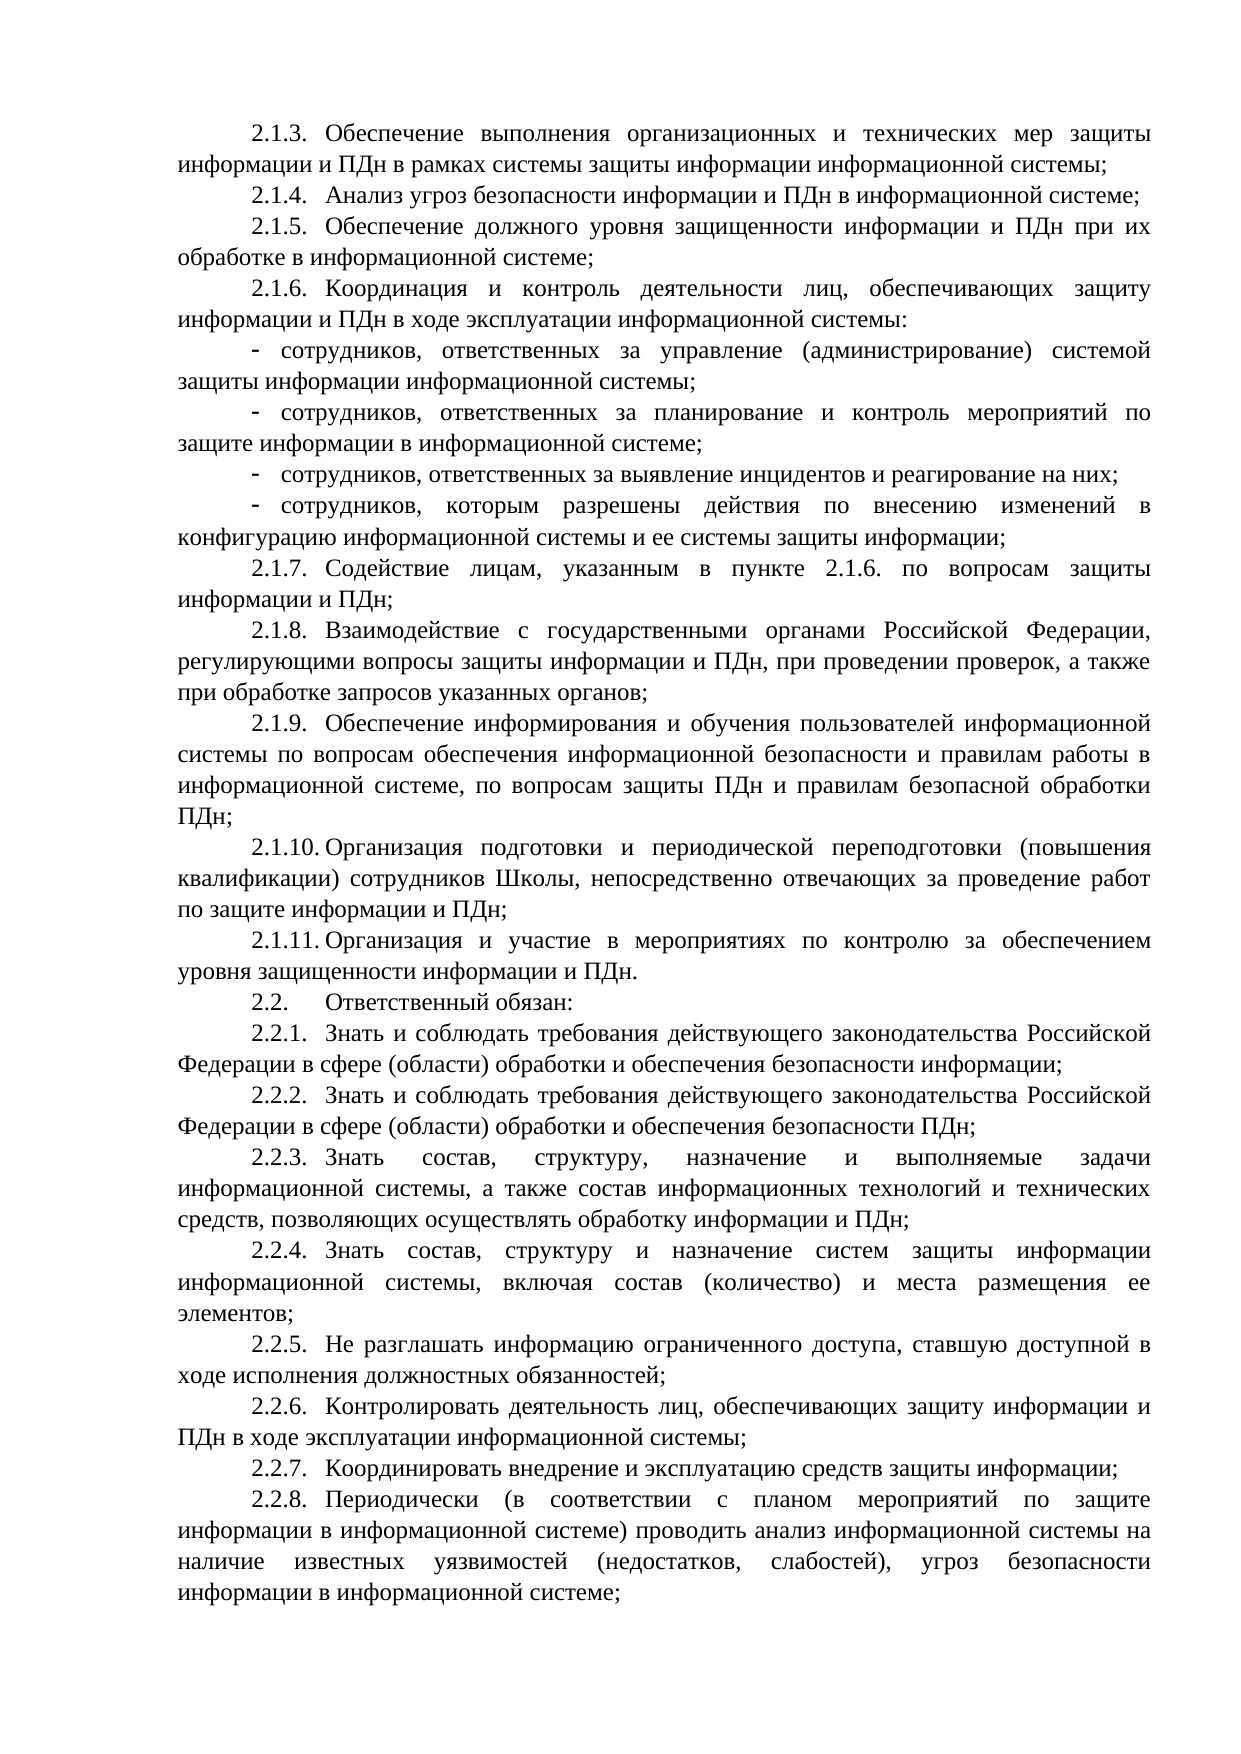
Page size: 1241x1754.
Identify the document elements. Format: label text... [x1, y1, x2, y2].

text 2.2.5. Не разглашать информацию ограниченного доступа, ставшую доступной в ходе исполнения должностных обязанностей; [177, 1329, 1152, 1388]
text 2.1.6. Координация и контроль деятельности лиц, обеспечивающих защиту информации и ПДн в ходе эксплуатации информационной системы: [177, 273, 1152, 333]
text 2.2.7. Координировать внедрение и эксплуатацию средств защиты информации; [177, 1453, 1152, 1482]
text 2.2.3. Знать состав, структуру, назначение и выполняемые задачи информационной системы, а также состав информационных технологий и технических средств, позволяющих осуществлять обработку информации и ПДн; [177, 1142, 1152, 1233]
text 2.1.5. Обеспечение должного уровня защищенности информации и ПДн при их обработке в информационной системе; [177, 211, 1152, 271]
text 2.2.1. Знать и соблюдать требования действующего законодательства Российской Федерации в сфере (области) обработки и обеспечения безопасности информации; [177, 1018, 1152, 1078]
list сотрудников, ответственных за выявление инцидентов и реагирование на них; [177, 459, 1152, 488]
text 2.1.8. Взаимодействие с государственными органами Российской Федерации, регулирующими вопросы защиты информации и ПДн, при проведении проверок, а также при обработке запросов указанных органов; [177, 615, 1152, 706]
text 2.2.2. Знать и соблюдать требования действующего законодательства Российской Федерации в сфере (области) обработки и обеспечения безопасности ПДн; [177, 1080, 1152, 1140]
text 2.1.3. Обеспечение выполнения организационных и технических мер защиты информации и ПДн в рамках системы защиты информации информационной системы; [59, 118, 1152, 178]
list сотрудников, которым разрешены действия по внесению изменений в конфигурацию информационной системы и ее системы защиты информации; [177, 491, 1152, 550]
list сотрудников, ответственных за планирование и контроль мероприятий по защите информации в информационной системе; [177, 397, 1152, 457]
text 2.1.7. Содействие лицам, указанным в пункте 2.1.6. по вопросам защиты информации и ПДн; [177, 553, 1152, 612]
text 2.2.6. Контролировать деятельность лиц, обеспечивающих защиту информации и ПДн в ходе эксплуатации информационной системы; [177, 1391, 1152, 1451]
text 2.2.4. Знать состав, структуру и назначение систем защиты информации информационной системы, включая состав (количество) и места размещения ее элементов; [177, 1236, 1152, 1326]
text 2.2. Ответственный обязан: [177, 987, 1152, 1016]
text 2.1.4. Анализ угроз безопасности информации и ПДн в информационной системе; [177, 180, 1152, 209]
text 2.1.11. Организация и участие в мероприятиях по контролю за обеспечением уровня защищенности информации и ПДн. [177, 925, 1152, 985]
text 2.1.10. Организация подготовки и периодической переподготовки (повышения квалификации) сотрудников Школы, непосредственно отвечающих за проведение работ по защите информации и ПДн; [177, 832, 1152, 923]
list сотрудников, ответственных за управление (администрирование) системой защиты информации информационной системы; [177, 335, 1152, 395]
text 2.2.8. Периодически (в соответствии с планом мероприятий по защите информации в информационной системе) проводить анализ информационной системы на наличие известных уязвимостей (недостатков, слабостей), угроз безопасности информации в информационной системе; [177, 1484, 1152, 1606]
text 2.1.9. Обеспечение информирования и обучения пользователей информационной системы по вопросам обеспечения информационной безопасности и правилам работы в информационной системе, по вопросам защиты ПДн и правилам безопасной обработки ПДн; [177, 708, 1152, 830]
